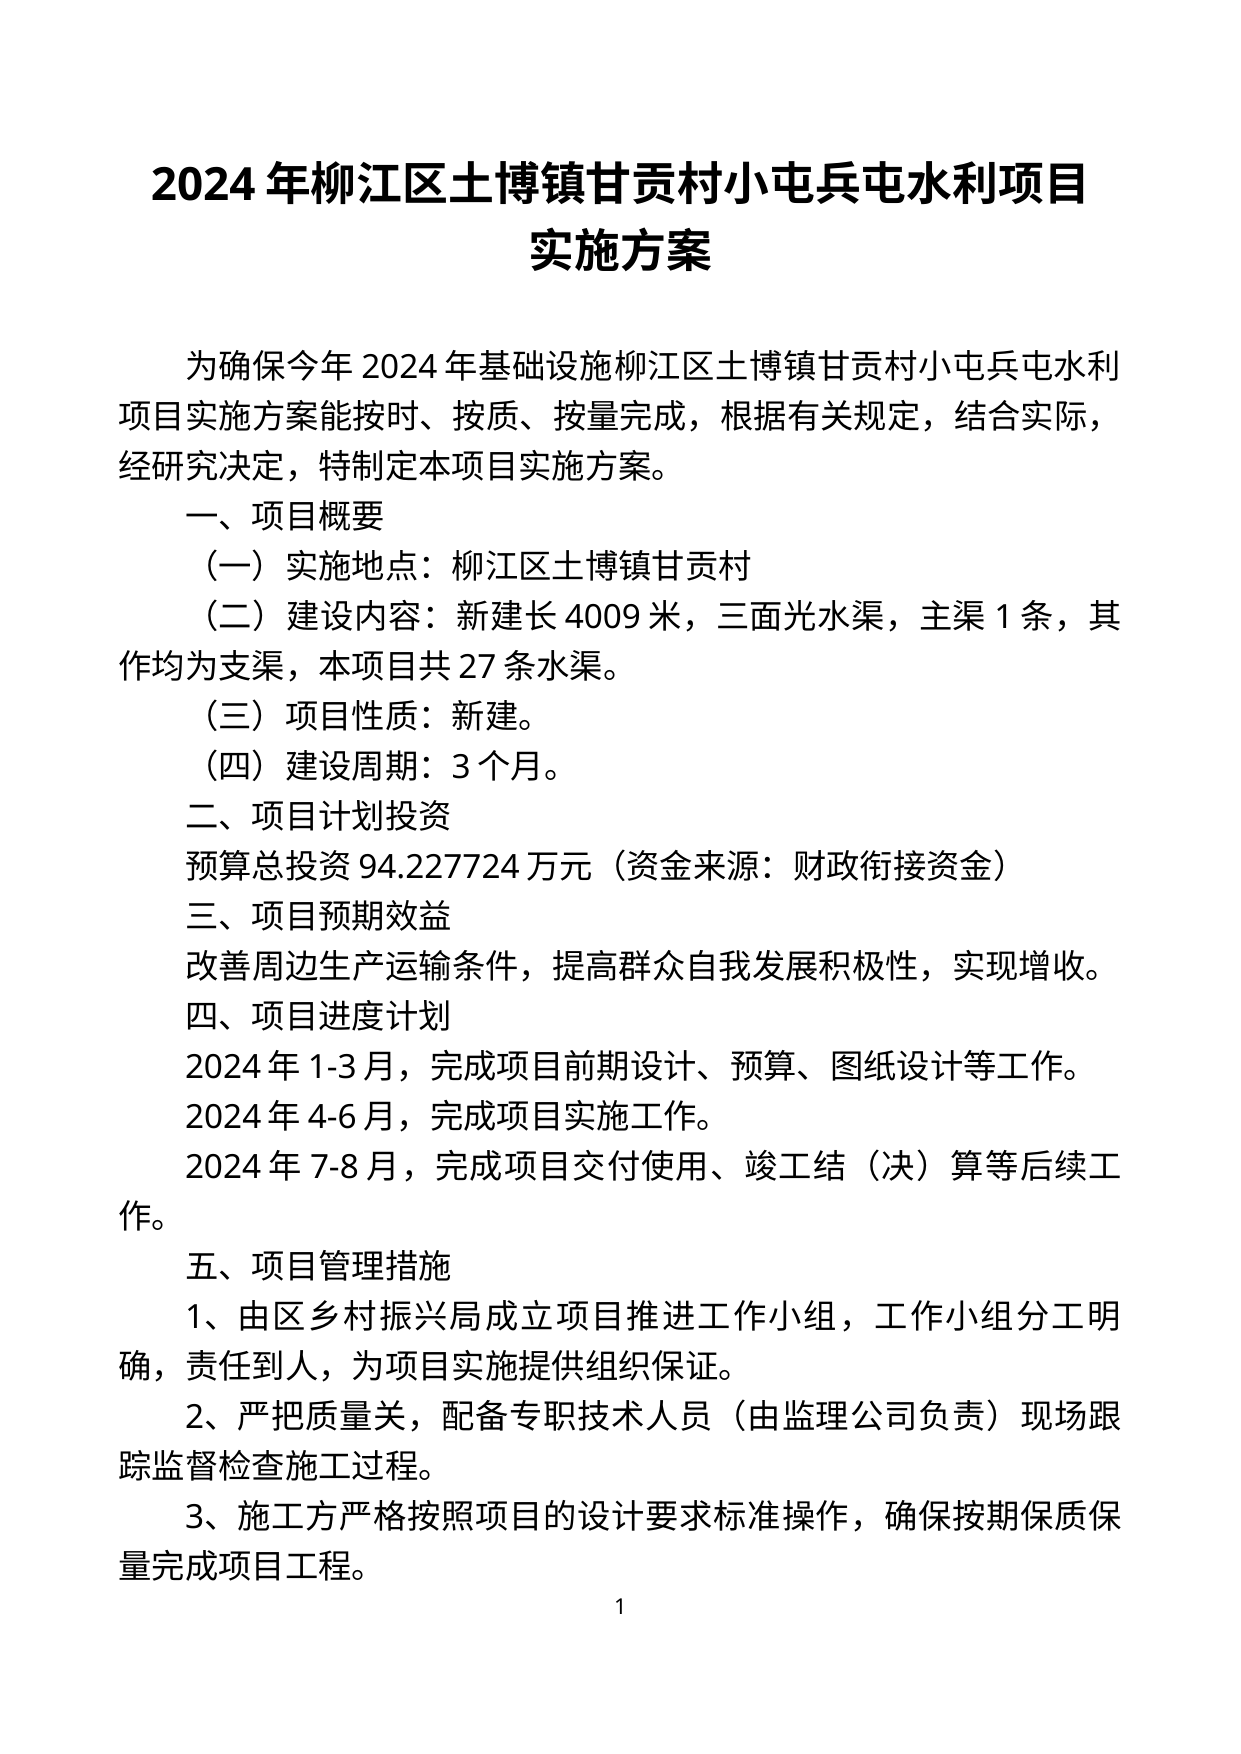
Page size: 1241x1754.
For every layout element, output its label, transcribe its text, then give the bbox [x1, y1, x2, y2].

text 三、项目预期效益 [118, 889, 1122, 939]
text 预算总投资94.227724万元（资金来源：财政衔接资金） [118, 839, 1122, 889]
text （一）实施地点：柳江区土博镇甘贡村 [118, 539, 1122, 589]
text 实施方案 [118, 214, 1122, 281]
text 一、项目概要 [118, 489, 1122, 539]
text 2024年4-6月，完成项目实施工作。 [118, 1089, 1122, 1139]
list 由区乡村振兴局成立项目推进工作小组，工作小组分工明确，责任到人，为项目实施提供组织保证。 [118, 1289, 1122, 1389]
text （二）建设内容：新建长4009米，三面光水渠，主渠1条，其作均为支渠，本项目共27条水渠。 [118, 589, 1122, 689]
text 2024年柳江区土博镇甘贡村小屯兵屯水利项目 [118, 148, 1122, 214]
text 改善周边生产运输条件，提高群众自我发展积极性，实现增收。 [118, 939, 1122, 989]
list 施工方严格按照项目的设计要求标准操作，确保按期保质保量完成项目工程。 [118, 1489, 1122, 1589]
text 为确保今年2024年基础设施柳江区土博镇甘贡村小屯兵屯水利项目实施方案能按时、按质、按量完成，根据有关规定，结合实际，经研究决定，特制定本项目实施方案。 [118, 339, 1122, 489]
list 项目管理措施 [118, 1239, 1122, 1289]
text 2024年1-3月，完成项目前期设计、预算、图纸设计等工作。 [118, 1039, 1122, 1089]
text （三）项目性质：新建。 [118, 689, 1122, 739]
text 四、项目进度计划 [118, 989, 1122, 1039]
list 严把质量关，配备专职技术人员（由监理公司负责）现场跟踪监督检查施工过程。 [118, 1389, 1122, 1489]
text 2024年7-8月，完成项目交付使用、竣工结（决）算等后续工作。 [118, 1139, 1122, 1239]
text 二、项目计划投资 [118, 789, 1122, 839]
text （四）建设周期：3个月。 [118, 739, 1122, 789]
